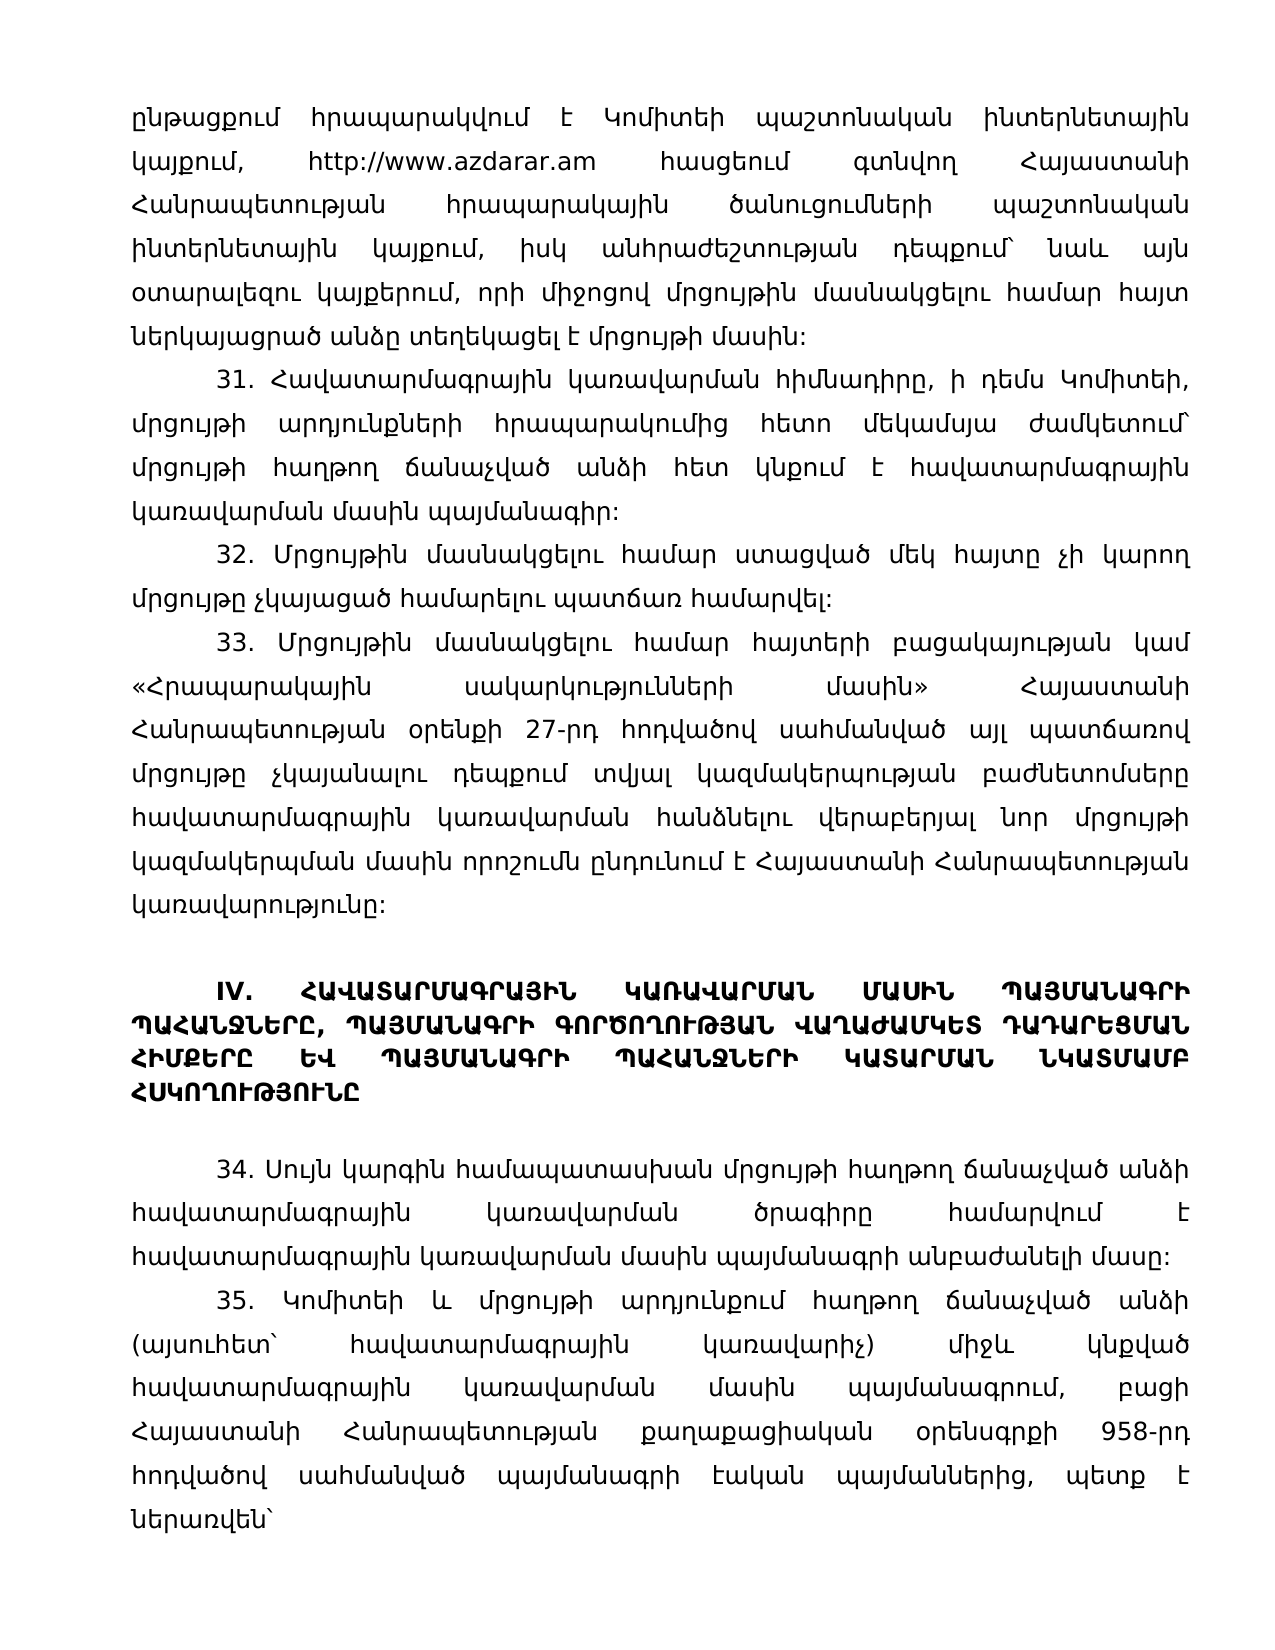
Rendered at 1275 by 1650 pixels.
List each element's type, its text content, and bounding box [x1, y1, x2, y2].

text 33. Մրցույթին մասնակցելու համար հայտերի բացակայության կամ «Հրապարակային սակարկությունների մասին» Հայաստանի Հանրապետության օրենքի 27-րդ հոդվածով սահմանված այլ պատճառով մրցույթը չկայանալու դեպքում տվյալ կազմակերպության բաժնետոմսերը հավատարմագրային կառավարման հանձնելու վերաբերյալ նոր մրցույթի կազմակերպման մասին որոշումն ընդունում է Հայաստանի Հանրապետության կառավարությունը: [131, 628, 1191, 920]
text 34. Սույն կարգին համապատասխան մրցույթի հաղթող ճանաչված անձի հավատարմագրային կառավարման ծրագիրը համարվում է հավատարմագրային կառավարման մասին պայմանագրի անբաժանելի մասը: [131, 1155, 1191, 1271]
text 32. Մրցույթին մասնակցելու համար ստացված մեկ հայտը չի կարող մրցույթը չկայացած համարելու պատճառ համարվել: [131, 541, 1191, 613]
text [131, 103, 1191, 351]
text 31. Հավատարմագրային կառավարման հիմնադիրը, ի դեմս Կոմիտեի, մրցույթի արդյունքների հրապարակումից հետո մեկամսյա ժամկետում՝ մրցույթի հաղթող ճանաչված անձի հետ կնքում է հավատարմագրային կառավարման մասին պայմանագիր: [131, 366, 1191, 526]
text IV. ՀԱՎԱՏԱՐՄԱԳՐԱՅԻՆ ԿԱՌԱՎԱՐՄԱՆ ՄԱՍԻՆ ՊԱՅՄԱՆԱԳՐԻ ՊԱՀԱՆՋՆԵՐԸ, ՊԱՅՄԱՆԱԳՐԻ ԳՈՐԾՈՂՈՒԹՅԱՆ ՎԱՂԱԺԱՄԿԵՏ ԴԱԴԱՐԵՑՄԱՆ ՀԻՄՔԵՐԸ ԵՎ ՊԱՅՄԱՆԱԳՐԻ ՊԱՀԱՆՋՆԵՐԻ ԿԱՏԱՐՄԱՆ ՆԿԱՏՄԱՄԲ ՀՍԿՈՂՈՒԹՅՈՒՆԸ [131, 977, 1191, 1107]
text 35. Կոմիտեի և մրցույթի արդյունքում հաղթող ճանաչված անձի (այսուհետ՝ հավատարմագրային կառավարիչ) միջև կնքված հավատարմագրային կառավարման մասին պայմանագրում, բացի Հայաստանի Հանրապետության քաղաքացիական օրենսգրքի 958-րդ հոդվածով սահմանված պայմանագրի էական պայմաններից, պետք է ներառվեն՝ [131, 1286, 1191, 1534]
